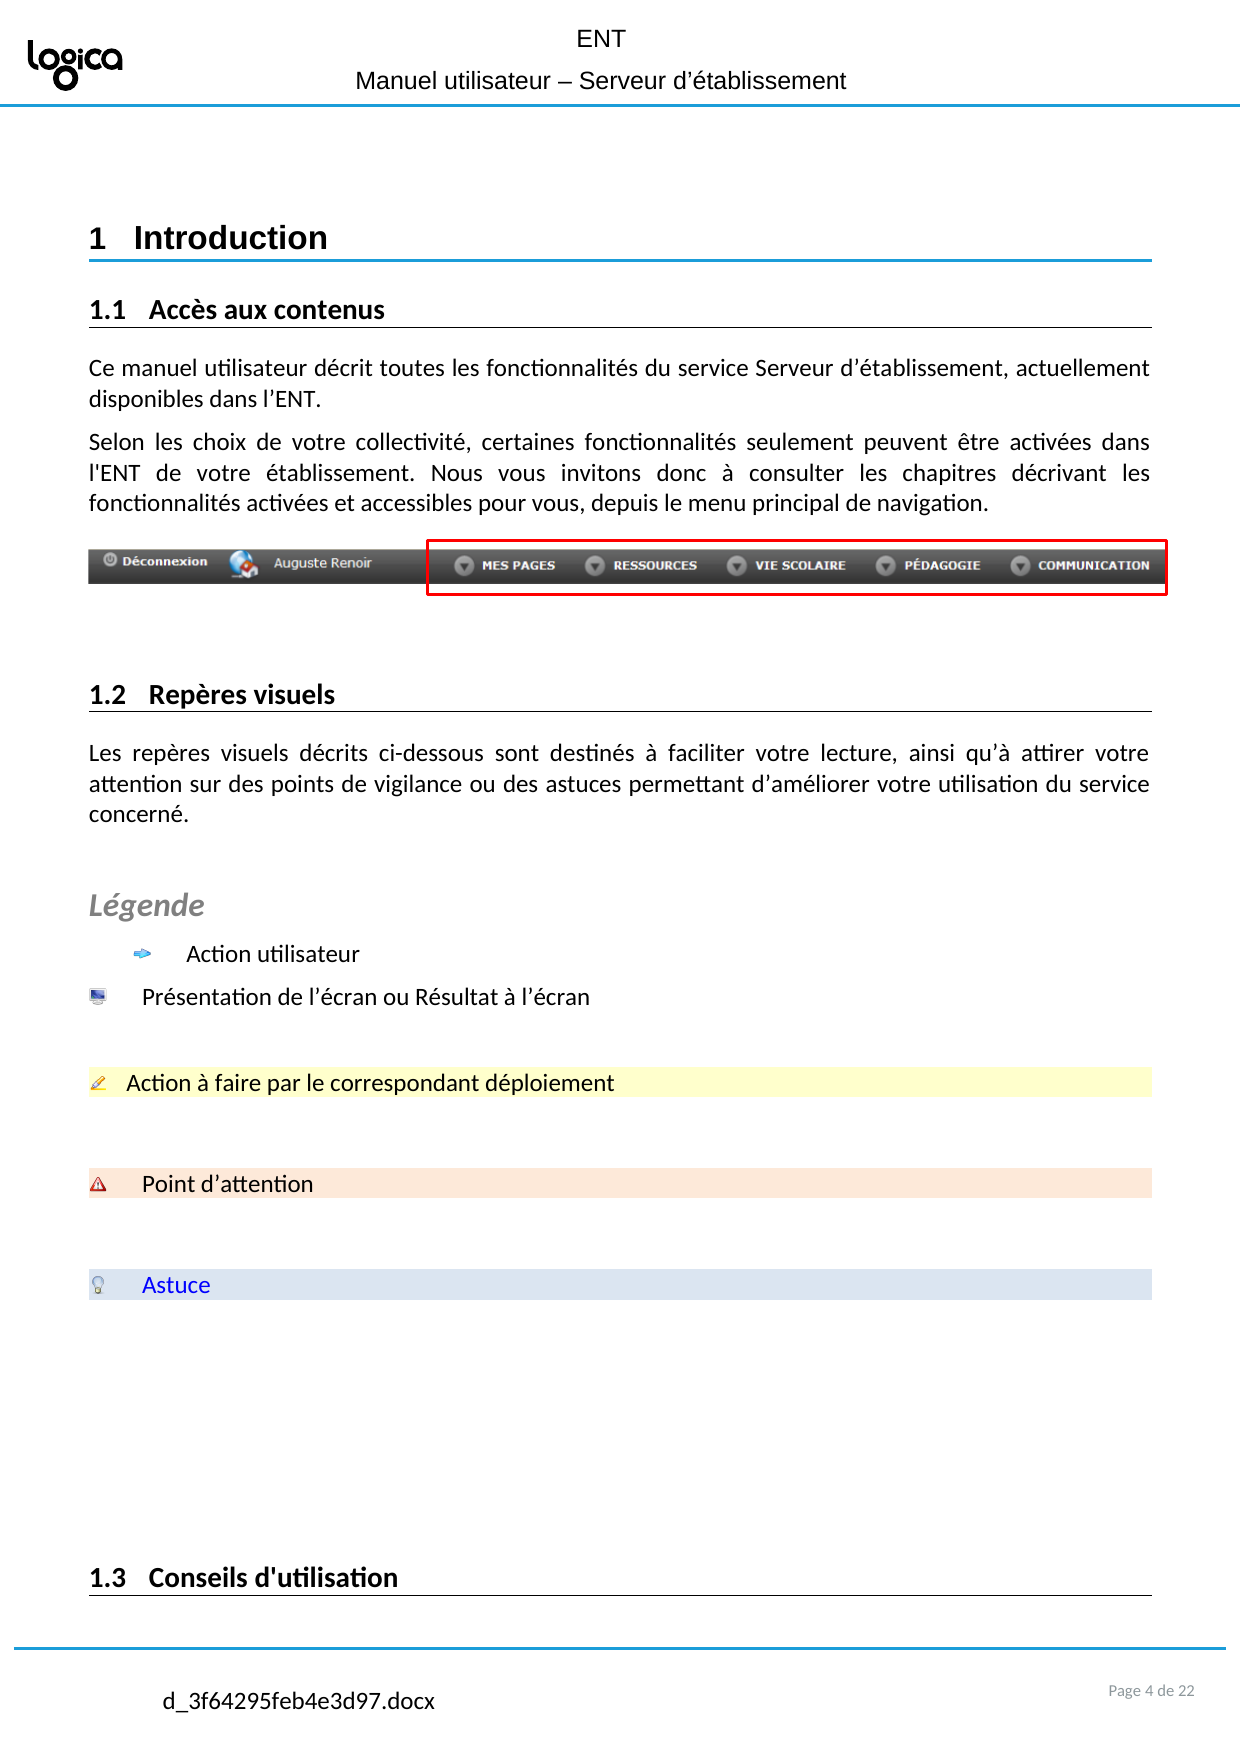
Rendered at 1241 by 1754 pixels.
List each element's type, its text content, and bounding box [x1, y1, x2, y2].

picture [89, 1074, 107, 1091]
picture [89, 988, 107, 1005]
picture [89, 1276, 107, 1294]
list Astuce [89, 1269, 1152, 1300]
list Point d’attention [89, 1168, 1152, 1198]
subtitle Introduction [89, 219, 1152, 259]
text Ce manuel utilisateur décrit toutes les fonctionnalités du service Serveur d’établissement, actuellement disponibles dans l’ENT. [89, 353, 1152, 414]
picture [133, 945, 151, 962]
subtitle Accès aux contenus [89, 299, 1152, 327]
subtitle Repères visuels [89, 684, 1152, 711]
list Action utilisateur [133, 938, 1152, 968]
picture [429, 549, 1165, 584]
text Légende [89, 884, 1152, 925]
picture [88, 549, 426, 584]
picture [89, 1175, 107, 1193]
text Selon les choix de votre collectivité, certaines fonctionnalités seulement peuvent être activées dans l'ENT de votre établissement. Nous vous invitons donc à consulter les chapitres décrivant les fonctionnalités activées et accessibles pour vous, depuis le menu principal de navigation. [89, 426, 1152, 518]
list Présentation de l’écran ou Résultat à l’écran [89, 981, 1152, 1011]
text Les repères visuels décrits ci-dessous sont destinés à faciliter votre lecture, ainsi qu’à attirer votre attention sur des points de vigilance ou des astuces permettant d’améliorer votre utilisation du service concerné. [89, 737, 1152, 829]
subtitle Conseils d'utilisation [89, 1568, 1152, 1595]
list Action à faire par le correspondant déploiement [89, 1067, 1152, 1097]
